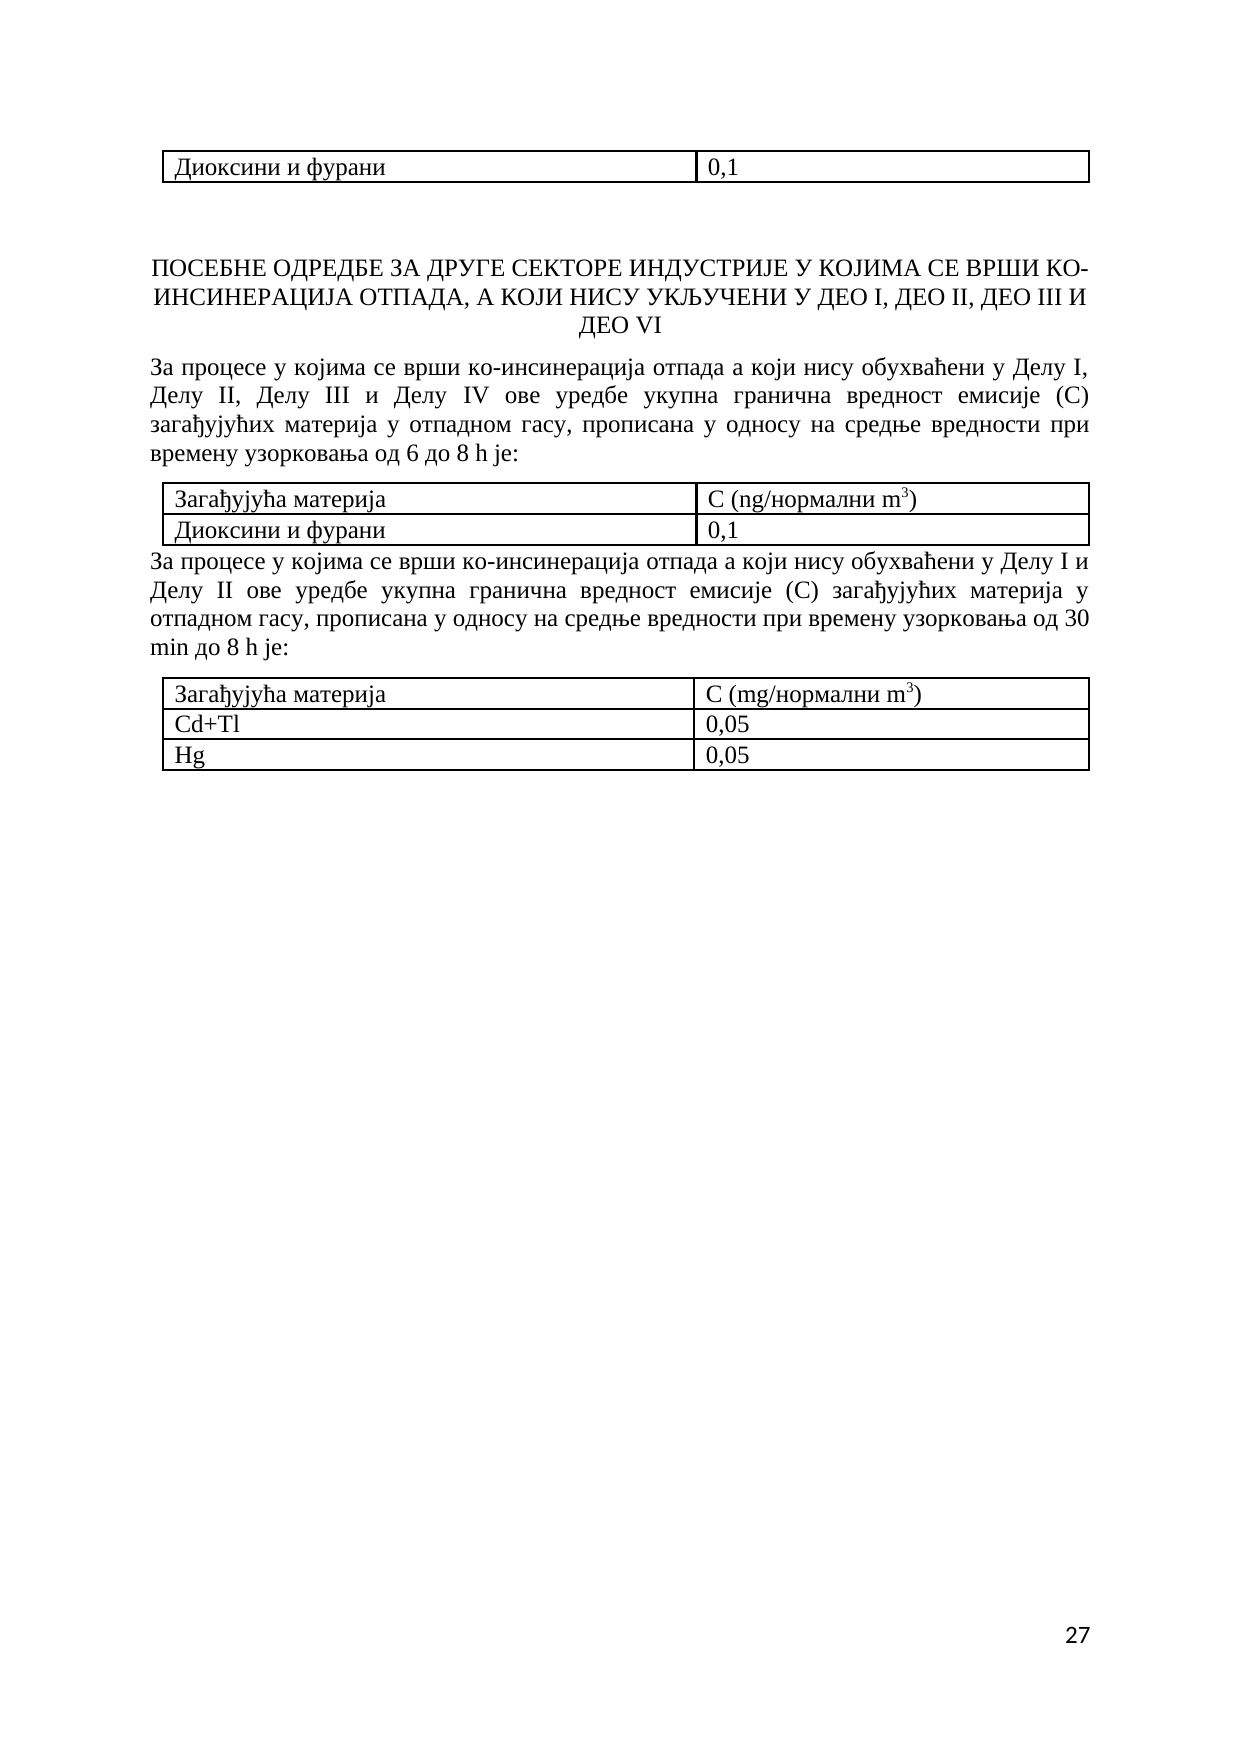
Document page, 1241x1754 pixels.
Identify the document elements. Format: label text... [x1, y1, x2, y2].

table_cell 0,05 [695, 710, 1088, 738]
text За процесе у којима се врши ко-инсинерација отпада а који нису обухваћени у Делу I, Делу II, Делу III и Делу IV ове уредбе укупна гранична вредност емисије (C) загађујућих материја у отпадном гасу, прописана у односу на средње вредности при времену узорковања од 6 до 8 h је: [150, 352, 1090, 467]
table_cell 0,05 [695, 740, 1088, 769]
table_cell Hg [164, 740, 693, 769]
text ПОСЕБНЕ ОДРЕДБЕ ЗА ДРУГЕ СЕКТОРЕ ИНДУСТРИЈЕ У КОЈИМА СЕ ВРШИ КО-ИНСИНЕРАЦИЈА ОТПАДА, А КОЈИ НИСУ УКЉУЧЕНИ У ДЕО I, ДЕО II, ДЕО III И ДЕО VI [150, 224, 1090, 339]
table_header Загађујућа материја [164, 679, 693, 707]
table_header Загађујућа материја [164, 484, 695, 513]
table_cell Cd+Tl [164, 710, 693, 738]
table_cell Диоксини и фурани [164, 152, 695, 181]
table_cell 0,1 [698, 152, 1088, 181]
table_cell 0,1 [698, 515, 1088, 544]
table_header C (ng/нормални m3) [698, 484, 1088, 513]
table_header C (mg/нормални m3) [695, 679, 1088, 707]
text За процесе у којима се врши ко-инсинерација отпада а који нису обухваћени у Делу I и Делу II ове уредбе укупна гранична вредност емисије (C) загађујућих материја у отпадном гасу, прописана у односу на средње вредности при времену узорковања од 30 min до 8 h је: [150, 546, 1090, 661]
table_cell Диоксини и фурани [164, 515, 695, 544]
